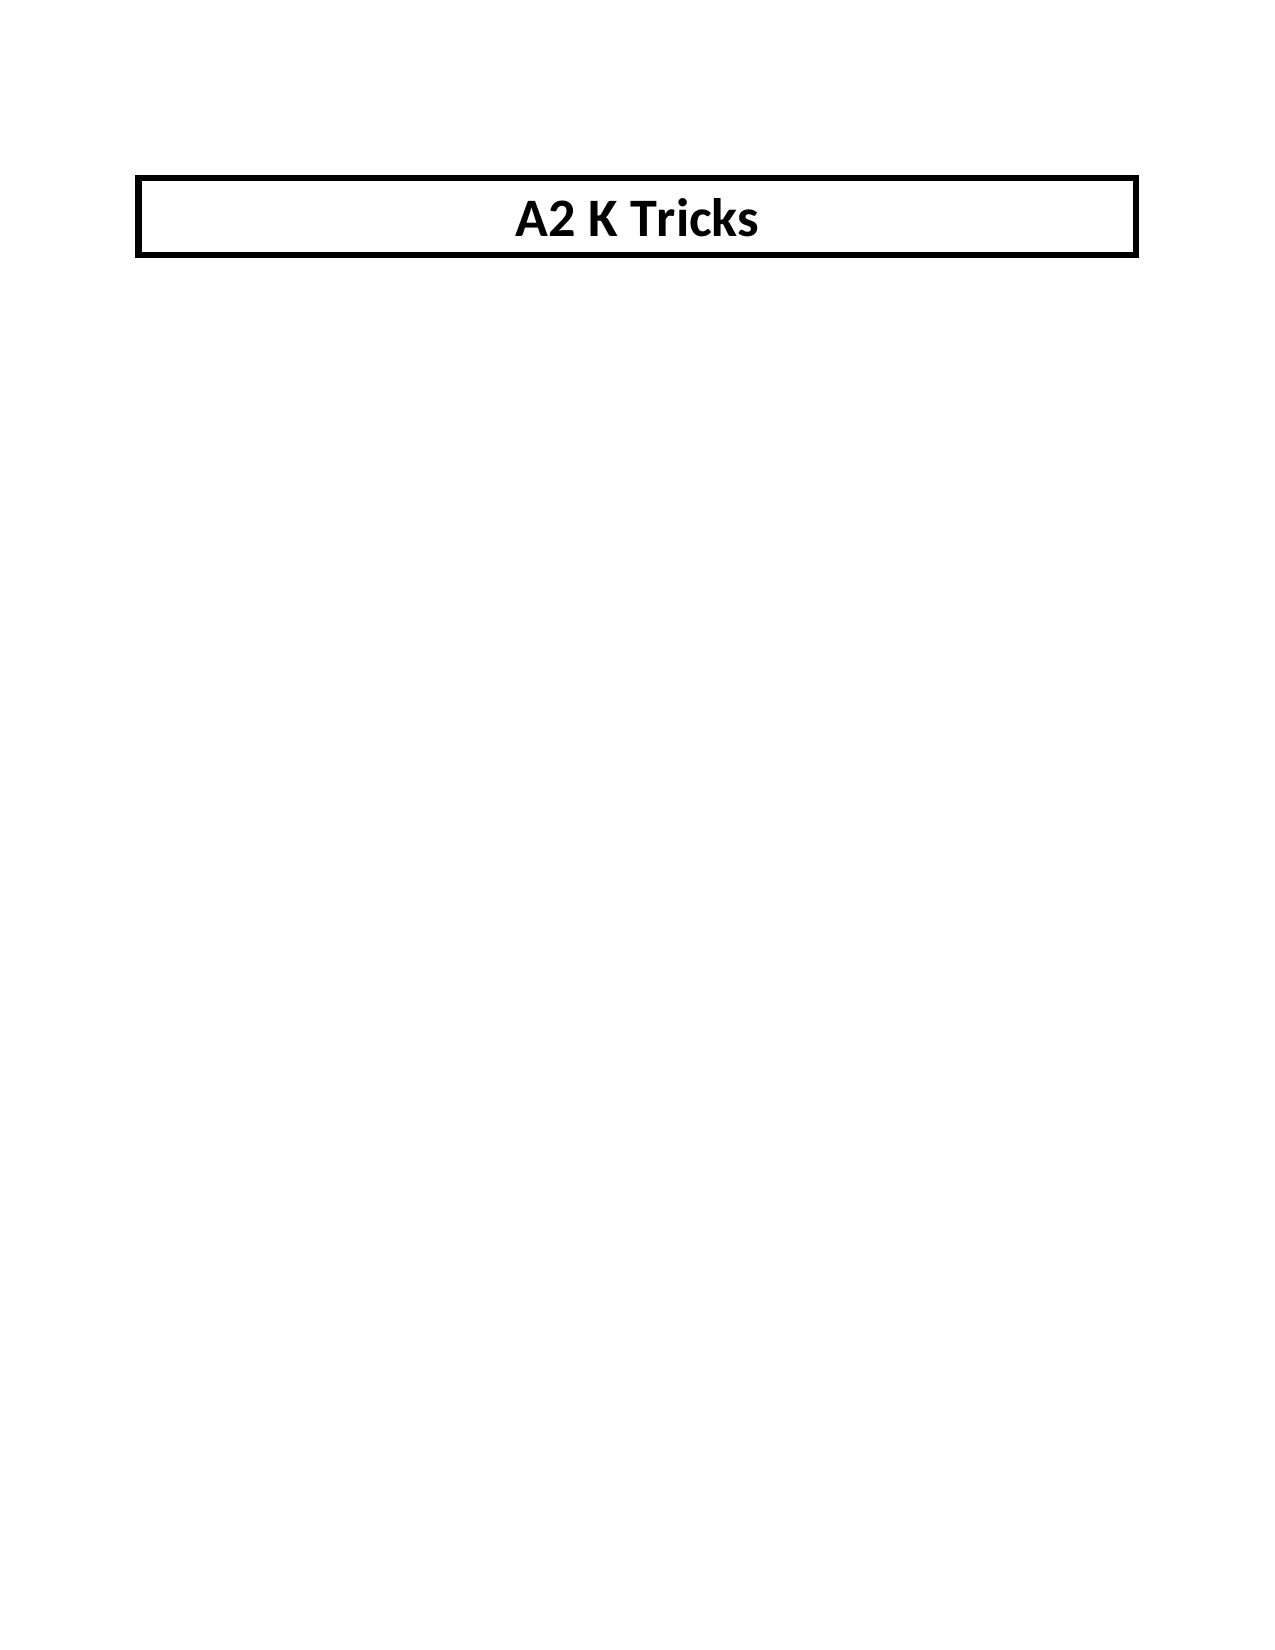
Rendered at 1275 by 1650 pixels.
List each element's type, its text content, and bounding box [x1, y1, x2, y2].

subtitle A2 K Tricks [142, 181, 1133, 252]
